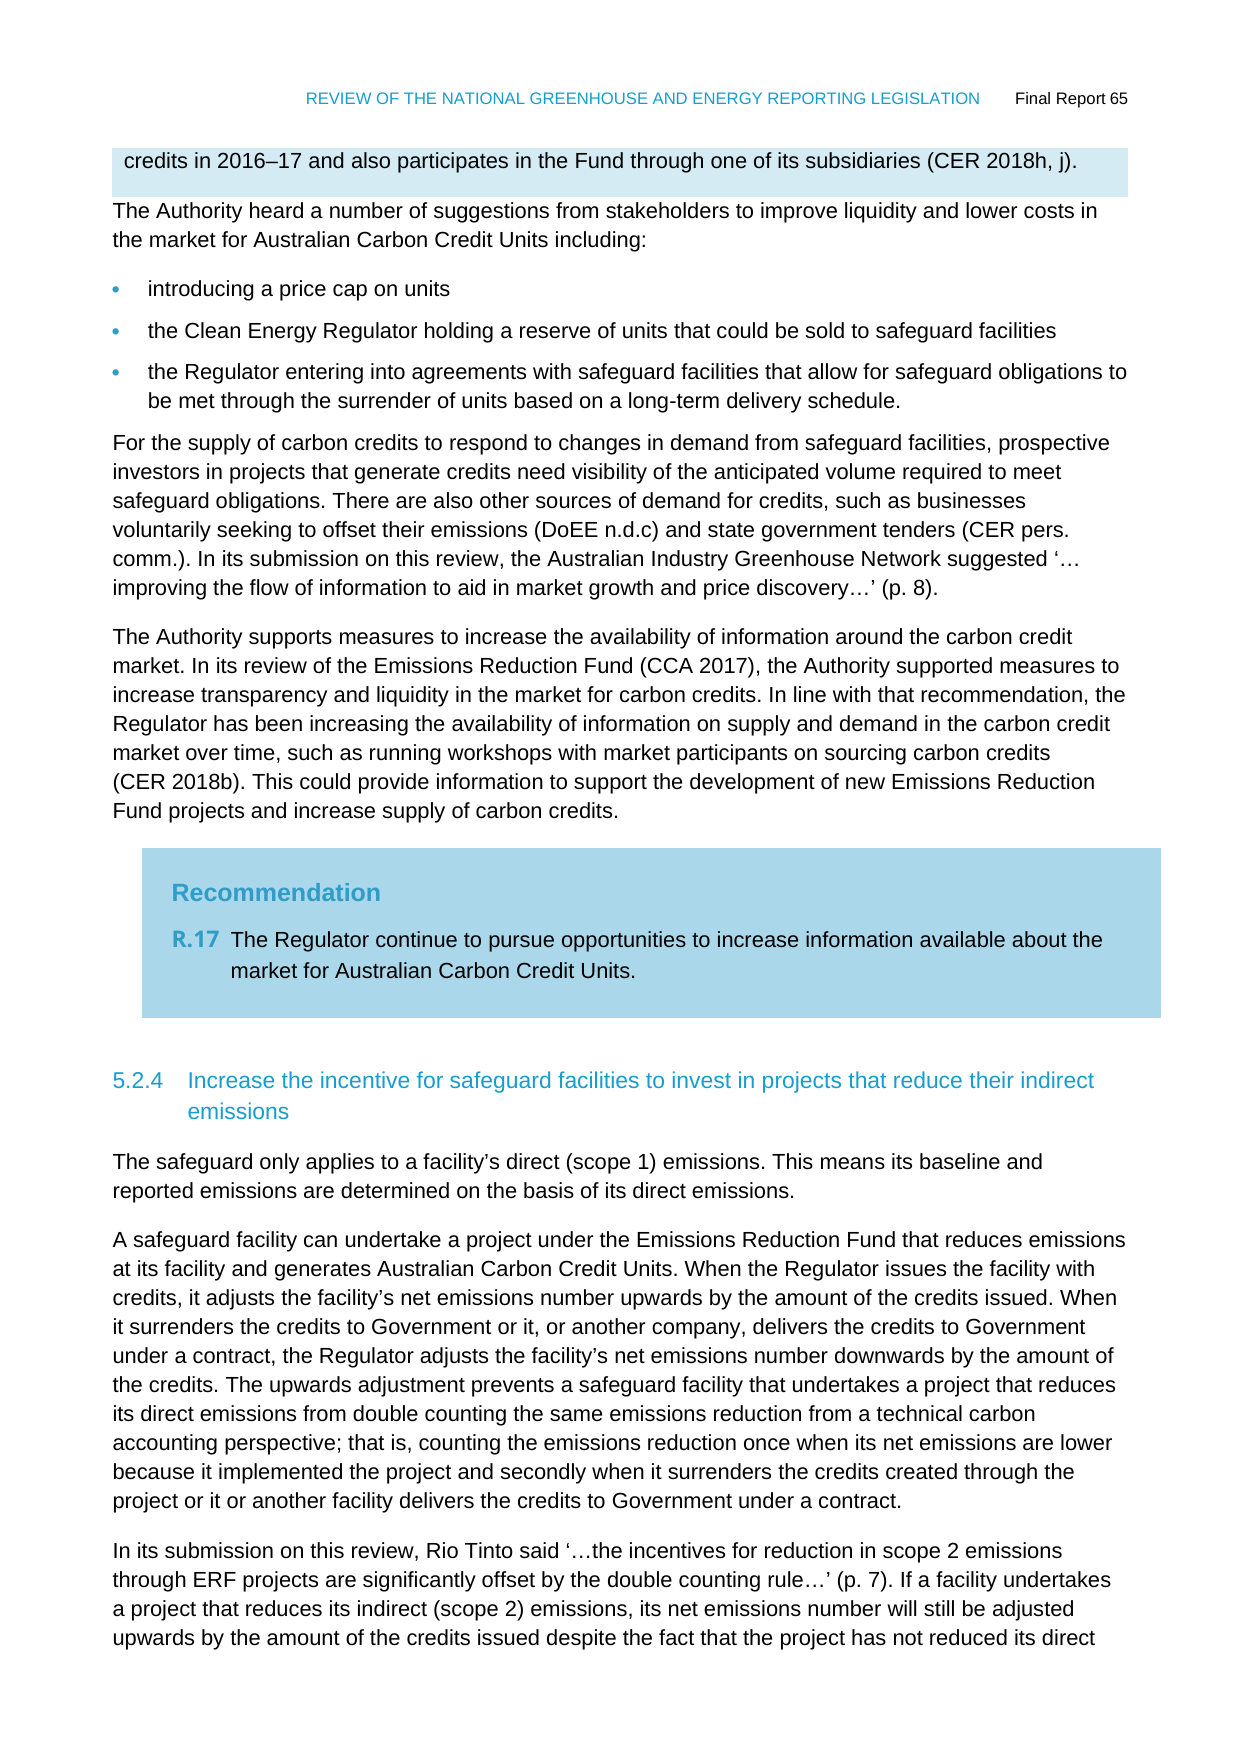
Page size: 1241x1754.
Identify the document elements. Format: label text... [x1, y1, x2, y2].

list the Regulator entering into agreements with safeguard facilities that allow for safeguard obligations to be met through the surrender of units based on a long-term delivery schedule. [112, 359, 1128, 413]
subtitle Increase the incentive for safeguard facilities to invest in projects that reduce their indirect emissions [112, 1067, 1128, 1124]
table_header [112, 148, 1128, 197]
text The Authority supports measures to increase the availability of information around the carbon credit market. In its review of the Emissions Reduction Fund (CCA 2017), the Authority supported measures to increase transparency and liquidity in the market for carbon credits. In line with that recommendation, the Regulator has been increasing the availability of information on supply and demand in the carbon credit market over time, such as running workshops with market participants on sourcing carbon credits (CER 2018b). This could provide information to support the development of new Emissions Reduction Fund projects and increase supply of carbon credits. [112, 624, 1128, 823]
table_header Recommendation The Regulator continue to pursue opportunities to increase information available about the market for Australian Carbon Credit Units. [142, 848, 1161, 1018]
text The safeguard only applies to a facility’s direct (scope 1) emissions. This means its baseline and reported emissions are determined on the basis of its direct emissions. [112, 1149, 1128, 1203]
list introducing a price cap on units [112, 276, 1128, 301]
list the Clean Energy Regulator holding a reserve of units that could be sold to safeguard facilities [112, 318, 1128, 343]
text The Authority heard a number of suggestions from stakeholders to improve liquidity and lower costs in the market for Australian Carbon Credit Units including: [112, 197, 1128, 252]
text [112, 1538, 1128, 1650]
text For the supply of carbon credits to respond to changes in demand from safeguard facilities, prospective investors in projects that generate credits need visibility of the anticipated volume required to meet safeguard obligations. There are also other sources of demand for credits, such as businesses voluntarily seeking to offset their emissions (DoEE n.d.c) and state government tenders (CER pers. comm.). In its submission on this review, the Australian Industry Greenhouse Network suggested ‘…improving the flow of information to aid in market growth and price discovery…’ (p. 8). [112, 429, 1128, 599]
text A safeguard facility can undertake a project under the Emissions Reduction Fund that reduces emissions at its facility and generates Australian Carbon Credit Units. When the Regulator issues the facility with credits, it adjusts the facility’s net emissions number upwards by the amount of the credits issued. When it surrenders the credits to Government or it, or another company, delivers the credits to Government under a contract, the Regulator adjusts the facility’s net emissions number downwards by the amount of the credits. The upwards adjustment prevents a safeguard facility that undertakes a project that reduces its direct emissions from double counting the same emissions reduction from a technical carbon accounting perspective; that is, counting the emissions reduction once when its net emissions are lower because it implemented the project and secondly when it surrenders the credits created through the project or it or another facility delivers the credits to Government under a contract. [112, 1227, 1128, 1513]
